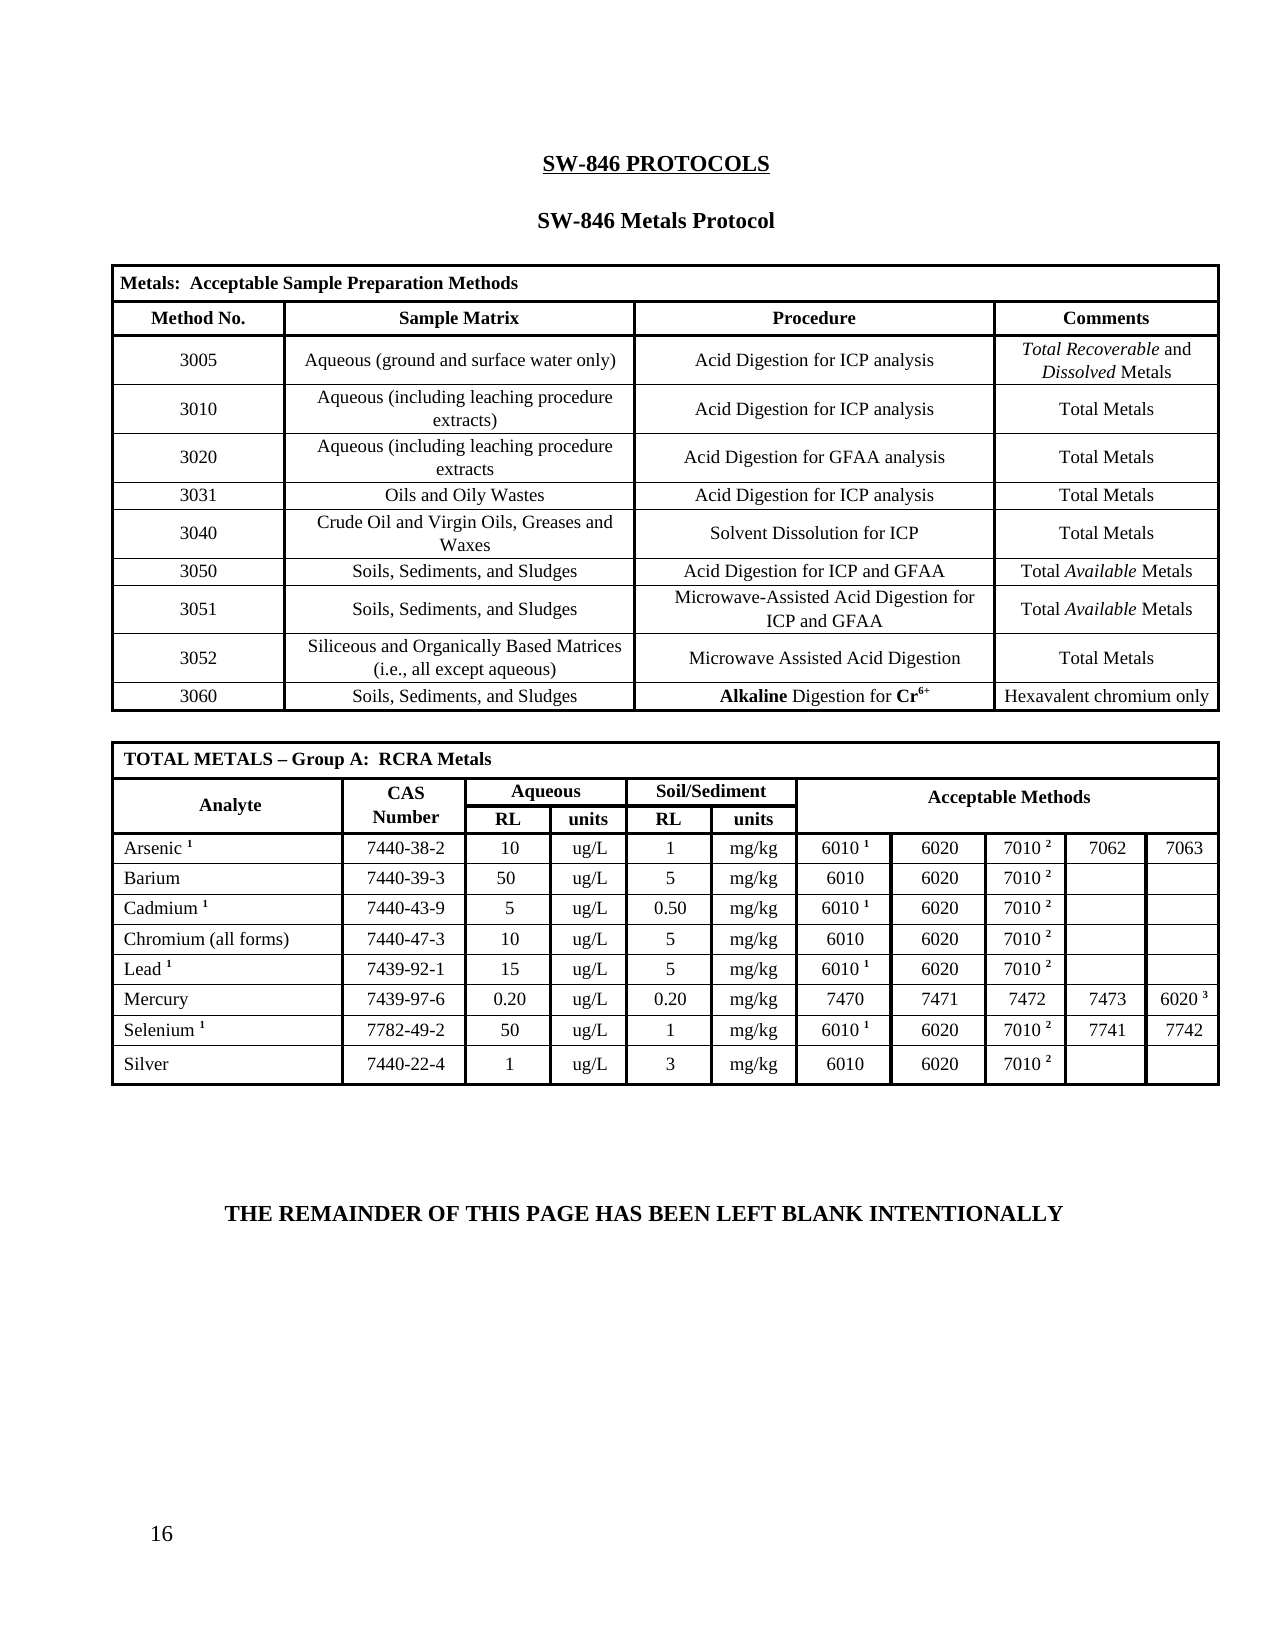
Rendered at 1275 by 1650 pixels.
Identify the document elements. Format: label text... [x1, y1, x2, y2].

table_cell 7472 [987, 985, 1064, 1015]
table_cell Total Metals [996, 385, 1217, 433]
table_cell [1067, 955, 1144, 984]
table_cell 7010 2 [987, 925, 1064, 954]
table_cell [1148, 895, 1217, 924]
table_cell Solvent Dissolution for ICP [636, 510, 993, 557]
table_cell 3050 [114, 559, 283, 584]
table_cell 7010 2 [987, 864, 1064, 893]
subtitle SW-846 Metals Protocol [150, 207, 1162, 233]
table_cell 7439-92-1 [344, 955, 464, 984]
table_cell Aqueous [467, 780, 625, 804]
table_cell 10 [467, 835, 549, 863]
table_cell 0.20 [467, 985, 549, 1015]
text SW-846 PROTOCOLS [150, 150, 1162, 176]
table_cell mg/kg [713, 955, 795, 984]
table_cell Aqueous (including leaching procedure extracts) [286, 385, 633, 433]
table_cell Silver [114, 1046, 341, 1083]
table_cell Acid Digestion for ICP analysis [636, 385, 993, 433]
table_cell 7062 [1067, 835, 1144, 863]
table_cell mg/kg [713, 985, 795, 1015]
table_cell Lead 1 [114, 955, 341, 984]
table_cell Total Metals [996, 483, 1217, 509]
table_cell 7782-49-2 [344, 1016, 464, 1045]
table_cell 6020 [893, 1016, 984, 1045]
table_cell mg/kg [713, 925, 795, 954]
table_cell 3005 [114, 337, 283, 384]
table_cell Crude Oil and Virgin Oils, Greases and Waxes [286, 510, 633, 557]
table_cell Soils, Sediments, and Sludges [286, 559, 633, 584]
table_cell [1067, 864, 1144, 893]
table_cell [1148, 925, 1217, 954]
table_cell Soil/Sediment [628, 780, 795, 804]
table_cell 6010 1 [798, 955, 889, 984]
table_cell Oils and Oily Wastes [286, 483, 633, 509]
table_cell units [713, 808, 795, 832]
table_cell mg/kg [713, 895, 795, 924]
table_cell 6010 1 [798, 835, 889, 863]
table_cell 1 [467, 1046, 549, 1083]
table_cell RL [467, 808, 549, 832]
table_cell Chromium (all forms) [114, 925, 341, 954]
table_cell Siliceous and Organically Based Matrices (i.e., all except aqueous) [286, 634, 633, 682]
table_cell Total Metals [996, 634, 1217, 682]
table_cell ug/L [552, 895, 625, 924]
table_cell Analyte [114, 780, 341, 832]
table_cell Cadmium 1 [114, 895, 341, 924]
table_cell 7473 [1067, 985, 1144, 1015]
table_cell Method No. [114, 303, 283, 333]
table_cell Hexavalent chromium only [996, 683, 1217, 709]
table_cell Arsenic 1 [114, 835, 341, 863]
table_cell mg/kg [713, 835, 795, 863]
table_cell 3052 [114, 634, 283, 682]
table_cell 0.50 [628, 895, 710, 924]
table_cell CAS Number [344, 780, 464, 832]
table_cell 7471 [893, 985, 984, 1015]
table_cell [1067, 895, 1144, 924]
table_cell Acid Digestion for ICP analysis [636, 483, 993, 509]
table_cell units [552, 808, 625, 832]
table_cell 50 [467, 1016, 549, 1045]
table_cell ug/L [552, 864, 625, 893]
table_cell 0.20 [628, 985, 710, 1015]
table_cell Total Recoverable and Dissolved Metals [996, 337, 1217, 384]
table_cell 7741 [1067, 1016, 1144, 1045]
table_cell mg/kg [713, 1046, 795, 1083]
table_cell Comments [996, 303, 1217, 333]
table_cell 7440-39-3 [344, 864, 464, 893]
table_cell 5 [628, 955, 710, 984]
table_cell [1067, 1046, 1144, 1083]
table_cell Soils, Sediments, and Sludges [286, 586, 633, 633]
table_cell Aqueous (including leaching procedure extracts [286, 434, 633, 482]
table_cell 1 [628, 1016, 710, 1045]
table_cell 5 [628, 864, 710, 893]
table_cell 3040 [114, 510, 283, 557]
table_cell 3051 [114, 586, 283, 633]
table_cell 7742 [1148, 1016, 1217, 1045]
table_cell Total Available Metals [996, 559, 1217, 584]
table_cell 7063 [1148, 835, 1217, 863]
table_cell Total Metals [996, 510, 1217, 557]
table_cell 6020 [893, 955, 984, 984]
table_cell 7439-97-6 [344, 985, 464, 1015]
table_cell 6010 [798, 925, 889, 954]
table_cell 6010 [798, 1046, 889, 1083]
table_cell mg/kg [713, 864, 795, 893]
table_cell Acceptable Methods [798, 780, 1217, 832]
table_cell Acid Digestion for ICP analysis [636, 337, 993, 384]
table_cell 3010 [114, 385, 283, 433]
table_cell 7010 2 [987, 1046, 1064, 1083]
table_cell 6010 1 [798, 1016, 889, 1045]
table_cell ug/L [552, 1046, 625, 1083]
table_cell 7010 2 [987, 895, 1064, 924]
table_cell [1148, 864, 1217, 893]
table_cell ug/L [552, 955, 625, 984]
table_cell Total Metals [996, 434, 1217, 482]
table_cell 3 [628, 1046, 710, 1083]
table_cell Microwave Assisted Acid Digestion [636, 634, 993, 682]
table_cell Sample Matrix [286, 303, 633, 333]
table_cell 7440-47-3 [344, 925, 464, 954]
table_cell 5 [628, 925, 710, 954]
table_cell 7470 [798, 985, 889, 1015]
table_cell Alkaline Digestion for Cr6+ [636, 683, 993, 709]
table_cell 50 [467, 864, 549, 893]
table_cell Aqueous (ground and surface water only) [286, 337, 633, 384]
table_cell 6020 [893, 864, 984, 893]
table_cell 6020 [893, 835, 984, 863]
table_cell 10 [467, 925, 549, 954]
table_cell Mercury [114, 985, 341, 1015]
table_cell Total Available Metals [996, 586, 1217, 633]
table_cell 7010 2 [987, 1016, 1064, 1045]
table_cell 6020 [893, 1046, 984, 1083]
table_cell Barium [114, 864, 341, 893]
table_cell 6020 [893, 895, 984, 924]
table_cell Soils, Sediments, and Sludges [286, 683, 633, 709]
table_header TOTAL METALS – Group A: RCRA Metals [114, 744, 1217, 777]
table_cell 7440-22-4 [344, 1046, 464, 1083]
table_cell 3060 [114, 683, 283, 709]
table_cell RL [628, 808, 710, 832]
table_cell 7440-38-2 [344, 835, 464, 863]
table_cell Procedure [636, 303, 993, 333]
table_cell ug/L [552, 925, 625, 954]
table_cell mg/kg [713, 1016, 795, 1045]
table_cell 6010 1 [798, 895, 889, 924]
table_cell 7010 2 [987, 955, 1064, 984]
table_cell ug/L [552, 1016, 625, 1045]
table_cell 7440-43-9 [344, 895, 464, 924]
table_header Metals: Acceptable Sample Preparation Methods [114, 267, 1217, 300]
table_cell [1067, 925, 1144, 954]
table_cell 1 [628, 835, 710, 863]
table_cell 6020 3 [1148, 985, 1217, 1015]
table_cell 3020 [114, 434, 283, 482]
table_cell 6020 [893, 925, 984, 954]
table_cell 6010 [798, 864, 889, 893]
table_cell ug/L [552, 835, 625, 863]
table_cell [1148, 1046, 1217, 1083]
table_cell [1148, 955, 1217, 984]
table_cell 15 [467, 955, 549, 984]
table_cell 7010 2 [987, 835, 1064, 863]
table_cell Microwave-Assisted Acid Digestion for ICP and GFAA [636, 586, 993, 633]
text THE REMAINDER OF THIS PAGE HAS BEEN LEFT BLANK INTENTIONALLY [150, 1200, 1138, 1226]
table_cell 5 [467, 895, 549, 924]
table_cell ug/L [552, 985, 625, 1015]
table_cell Acid Digestion for ICP and GFAA [636, 559, 993, 584]
table_cell Acid Digestion for GFAA analysis [636, 434, 993, 482]
table_cell Selenium 1 [114, 1016, 341, 1045]
table_cell 3031 [114, 483, 283, 509]
